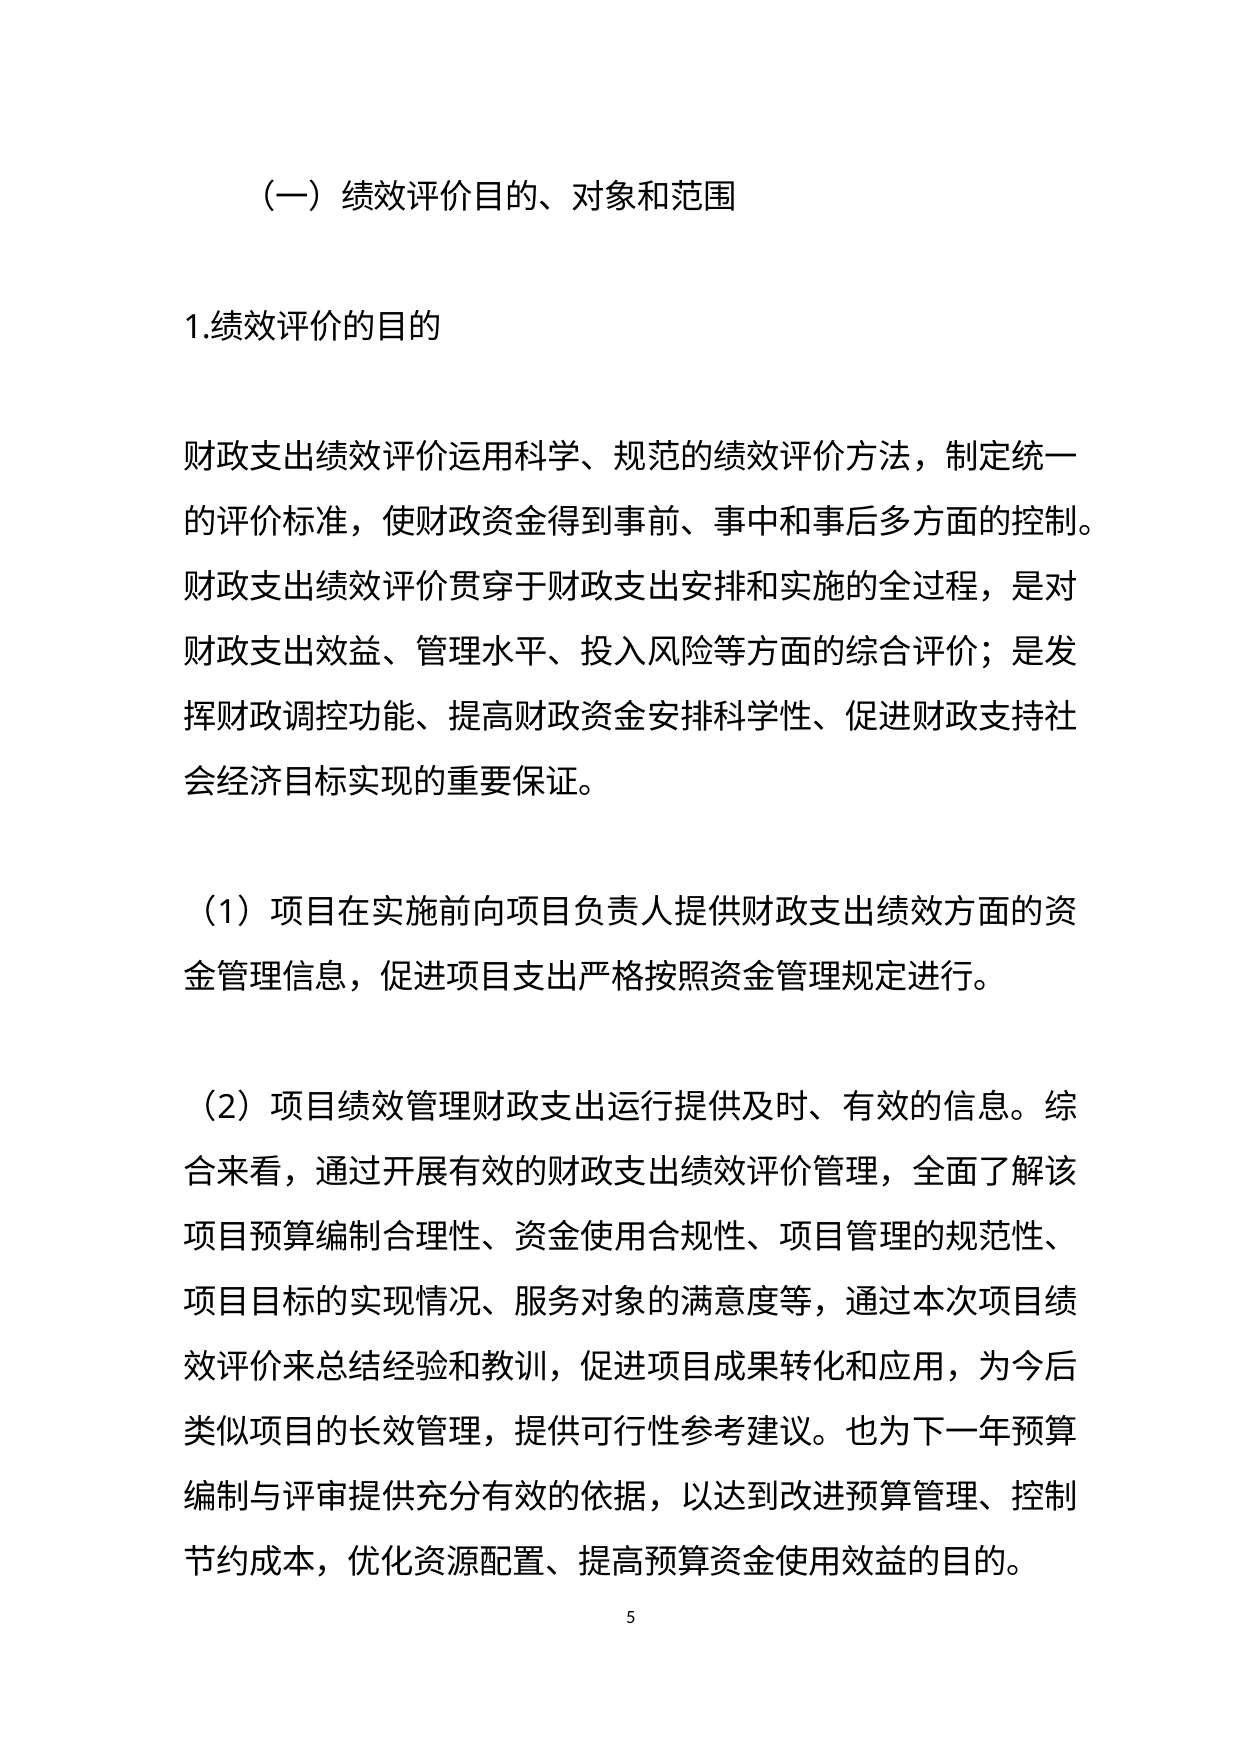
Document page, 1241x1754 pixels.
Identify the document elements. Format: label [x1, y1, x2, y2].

text [183, 162, 1078, 1592]
